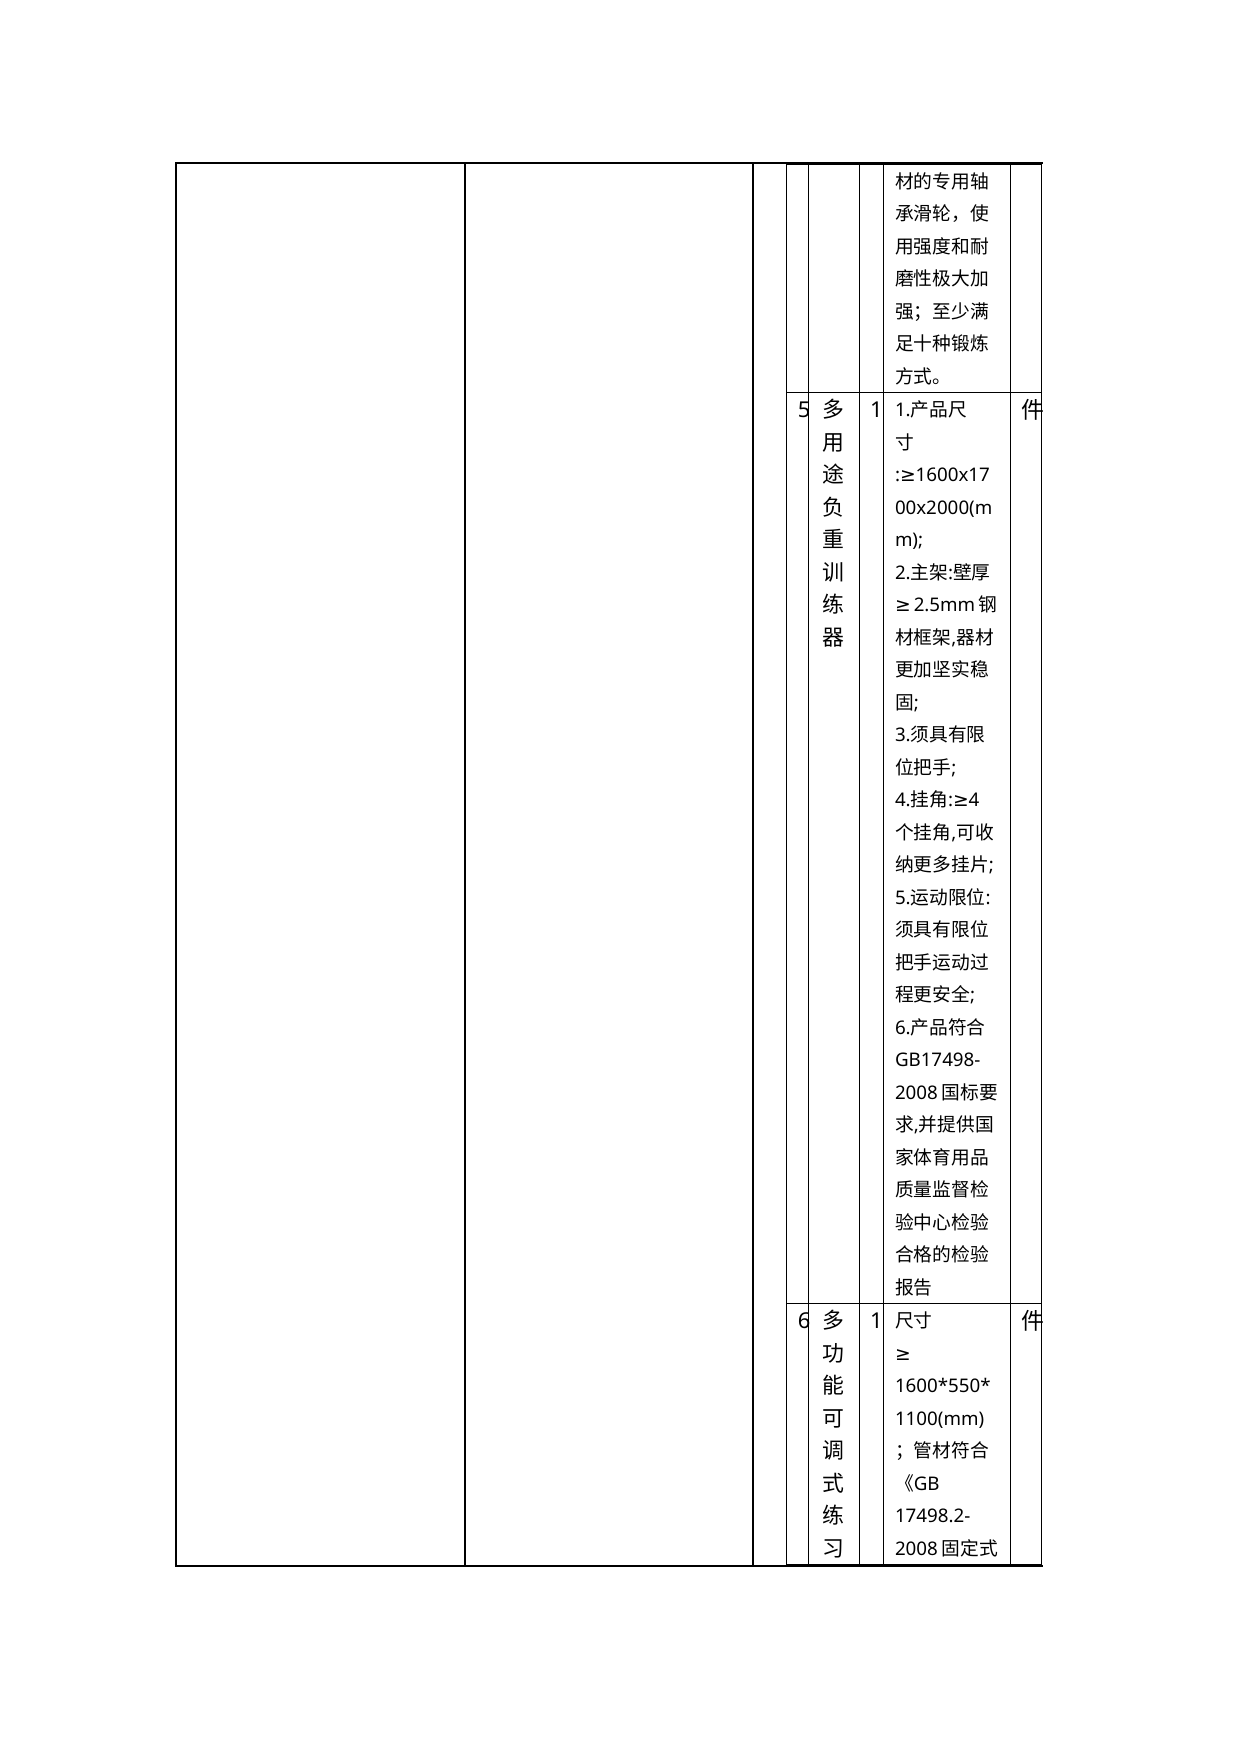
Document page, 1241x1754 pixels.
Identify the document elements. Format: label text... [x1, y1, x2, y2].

table_cell [466, 164, 752, 1565]
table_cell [884, 1304, 1010, 1564]
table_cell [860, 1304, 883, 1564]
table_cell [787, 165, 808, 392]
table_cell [884, 165, 1010, 392]
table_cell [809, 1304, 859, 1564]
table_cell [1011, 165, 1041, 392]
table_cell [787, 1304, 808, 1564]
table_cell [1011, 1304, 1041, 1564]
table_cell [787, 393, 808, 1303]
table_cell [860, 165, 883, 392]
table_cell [754, 164, 786, 1565]
table_cell 1 [177, 164, 464, 1565]
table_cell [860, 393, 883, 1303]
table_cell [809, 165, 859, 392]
